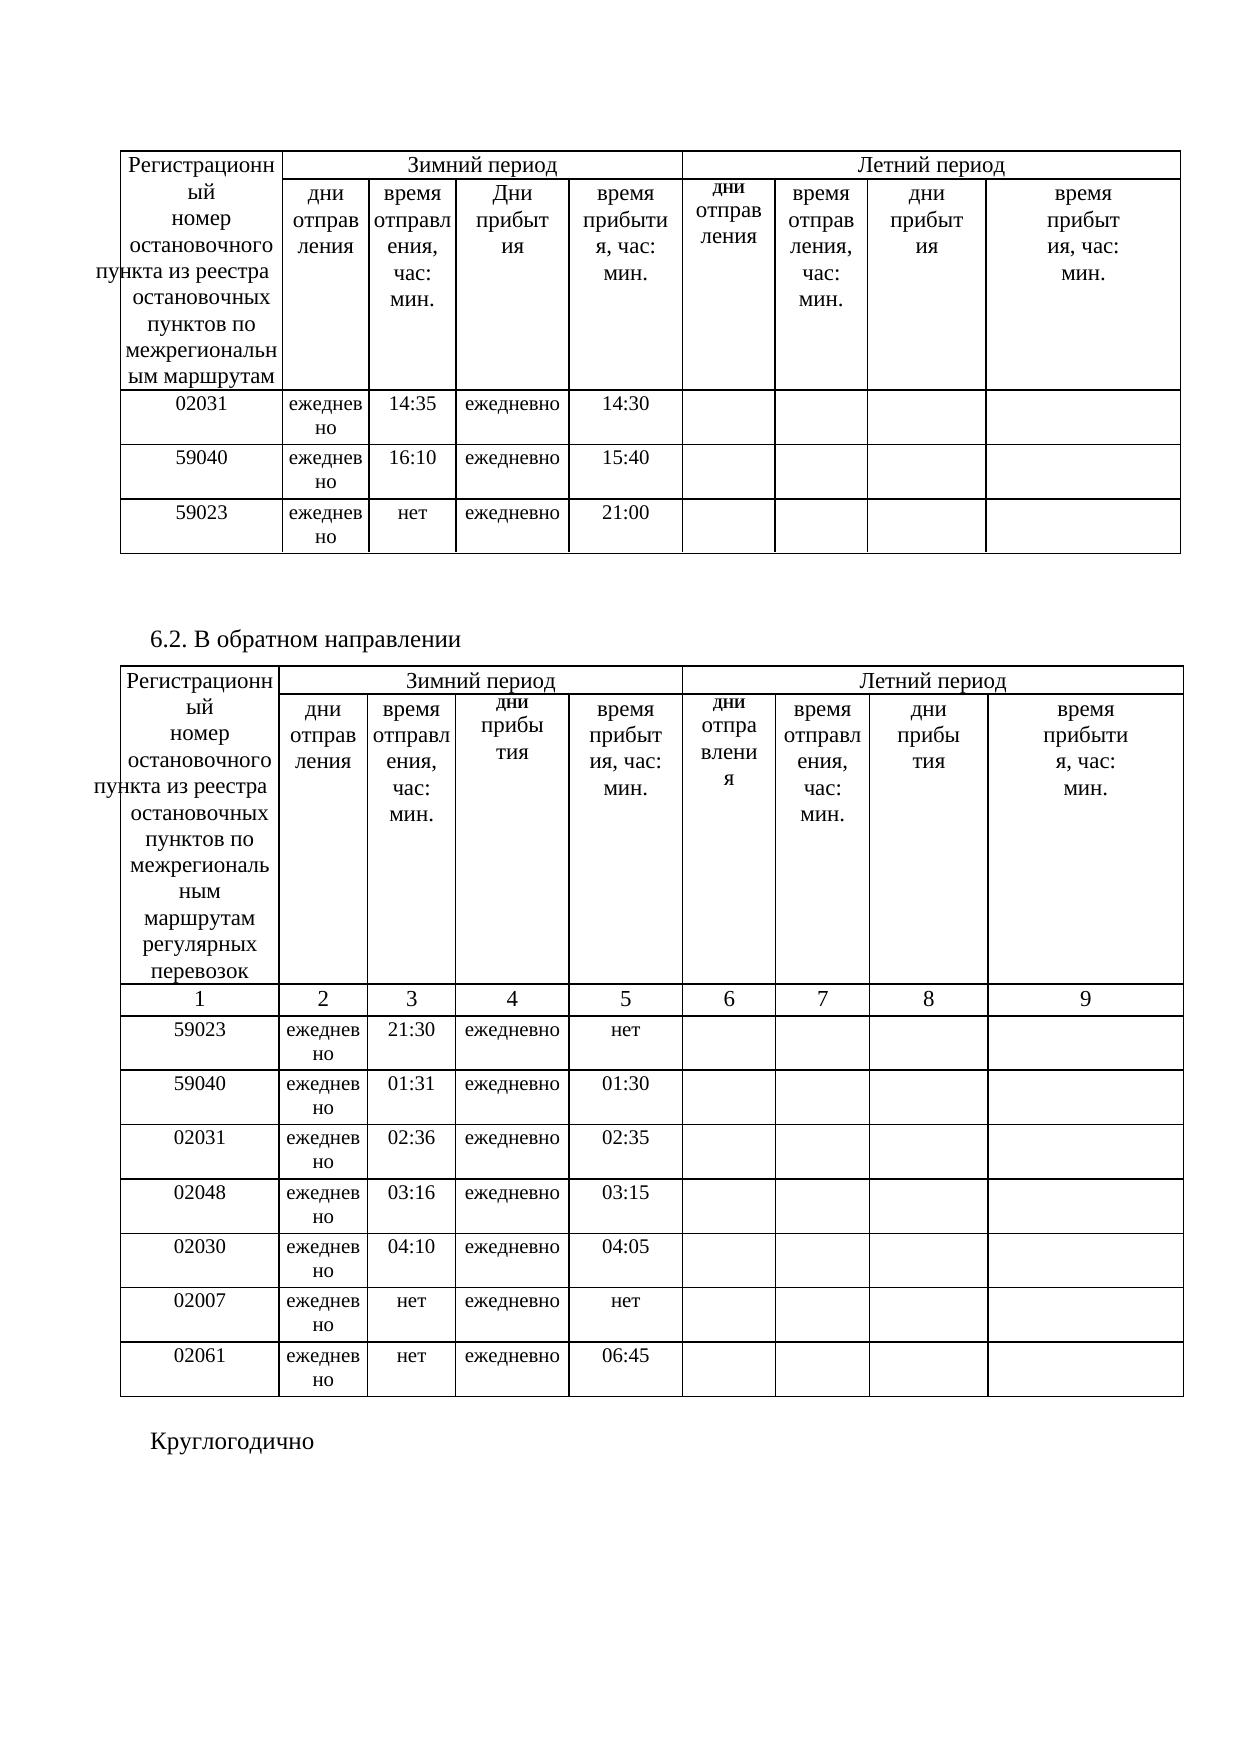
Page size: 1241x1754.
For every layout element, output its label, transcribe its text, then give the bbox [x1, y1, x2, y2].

table_cell ежедневно [280, 1071, 367, 1124]
table_cell [776, 500, 867, 552]
table_header Зимний период [280, 667, 682, 693]
table_cell [776, 391, 867, 444]
table_cell 16:10 [370, 445, 455, 498]
table_cell нет [570, 1017, 682, 1069]
table_cell 01:31 [368, 1071, 455, 1124]
table_cell 6 [683, 985, 775, 1015]
text Круглогодично [150, 1426, 1090, 1454]
table_cell Дни прибыт ия [457, 180, 568, 389]
table_cell [989, 1234, 1183, 1287]
table_cell [989, 1288, 1183, 1341]
table_cell [868, 391, 985, 444]
table_cell ДНИ отпра влени я [683, 695, 775, 983]
table_cell 4 [456, 985, 568, 1015]
table_cell время прибыт ия, час: мин. [987, 180, 1180, 389]
table_cell 5 [570, 985, 682, 1015]
table_cell [776, 1125, 869, 1178]
table_cell ежедневно [280, 1343, 367, 1396]
table_cell 04:10 [368, 1234, 455, 1287]
table_cell [870, 1343, 987, 1396]
table_cell ежедневно [456, 1180, 568, 1232]
table_cell 02048 [121, 1180, 278, 1232]
table_cell ежедневно [456, 1071, 568, 1124]
table_cell ежедневно [283, 445, 368, 498]
table_cell ежедневно [456, 1288, 568, 1341]
table_cell 02:36 [368, 1125, 455, 1178]
table_cell [870, 1180, 987, 1232]
table_cell 14:30 [570, 391, 682, 444]
table_cell дни прибы тия [870, 695, 987, 983]
table_cell ежедневно [283, 391, 368, 444]
table_cell 9 [989, 985, 1183, 1015]
table_cell 03:16 [368, 1180, 455, 1232]
table_cell [776, 1071, 869, 1124]
table_cell нет [368, 1343, 455, 1396]
table_cell 02031 [121, 1125, 278, 1178]
table_cell ежедневно [457, 391, 568, 444]
table_cell [987, 500, 1180, 552]
table_cell ежедневно [457, 445, 568, 498]
table_cell 3 [368, 985, 455, 1015]
table_cell ежедневно [456, 1125, 568, 1178]
table_cell [683, 1017, 775, 1069]
table_cell 21:00 [570, 500, 682, 552]
table_cell [989, 1125, 1183, 1178]
table_cell [776, 445, 867, 498]
table_cell [870, 1017, 987, 1069]
table_cell нет [368, 1288, 455, 1341]
table_cell 01:30 [570, 1071, 682, 1124]
table_cell 02031 [121, 391, 282, 444]
table_cell 02061 [121, 1343, 278, 1396]
table_cell ДНИ прибы тия [456, 695, 568, 983]
table_cell ежедневно [457, 500, 568, 552]
table_cell ежедневно [456, 1343, 568, 1396]
table_cell ежедневно [280, 1180, 367, 1232]
table_cell время прибыт ия, час: мин. [570, 695, 682, 983]
table_cell [987, 445, 1180, 498]
table_cell [683, 1071, 775, 1124]
table_cell 59023 [121, 1017, 278, 1069]
table_cell [870, 1125, 987, 1178]
table_cell [683, 1180, 775, 1232]
table_cell [683, 1288, 775, 1341]
table_cell ежедневно [456, 1234, 568, 1287]
table_cell 59040 [121, 1071, 278, 1124]
table_header Зимний период [283, 152, 682, 178]
table_cell ежедневно [280, 1125, 367, 1178]
table_cell 59023 [121, 500, 282, 552]
table_cell дни отправ ления [280, 695, 367, 983]
table_cell 03:15 [570, 1180, 682, 1232]
table_cell [868, 500, 985, 552]
table_cell [989, 1071, 1183, 1124]
table_cell время отправ ления, час: мин. [776, 180, 867, 389]
table_cell [683, 500, 774, 552]
table_cell время прибыти я, час: мин. [570, 180, 682, 389]
table_cell [870, 1234, 987, 1287]
table_cell нет [570, 1288, 682, 1341]
table_cell [683, 1343, 775, 1396]
table_cell [989, 1180, 1183, 1232]
table_cell 1 [121, 985, 278, 1015]
table_cell [776, 1288, 869, 1341]
table_cell [683, 1125, 775, 1178]
table_cell ежедневно [283, 500, 368, 552]
table_cell время прибыти я, час: мин. [989, 695, 1183, 983]
table_cell [989, 1017, 1183, 1069]
table_cell 2 [280, 985, 367, 1015]
table_cell 59040 [121, 445, 282, 498]
table_cell 14:35 [370, 391, 455, 444]
table_cell [776, 1017, 869, 1069]
table_cell время отправл ения, час: мин. [776, 695, 869, 983]
table_cell [683, 445, 774, 498]
table_cell [683, 1234, 775, 1287]
table_cell ежедневно [280, 1288, 367, 1341]
table_cell дни отправ ления [283, 180, 368, 389]
table_header Регистрационный номер остановочного пункта из реестра остановочных пунктов по межрегиональным маршрутам регулярных перевозок [121, 667, 278, 983]
table_cell дни прибыт ия [868, 180, 985, 389]
table_cell [987, 391, 1180, 444]
table_cell ДНИ отправ ления [683, 180, 774, 389]
table_cell 7 [776, 985, 869, 1015]
table_cell [776, 1234, 869, 1287]
table_cell 04:05 [570, 1234, 682, 1287]
table_cell 02007 [121, 1288, 278, 1341]
table_cell [683, 391, 774, 444]
table_cell ежедневно [280, 1017, 367, 1069]
table_cell 02030 [121, 1234, 278, 1287]
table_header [121, 152, 282, 389]
text 6.2. В обратном направлении [150, 624, 1090, 653]
table_cell ежедневно [456, 1017, 568, 1069]
table_cell нет [370, 500, 455, 552]
table_cell [776, 1180, 869, 1232]
table_cell 02:35 [570, 1125, 682, 1178]
table_cell [870, 1071, 987, 1124]
table_cell [868, 445, 985, 498]
table_header Летний период [683, 667, 1183, 693]
table_cell [870, 1288, 987, 1341]
table_cell 8 [870, 985, 987, 1015]
table_header Летний период [683, 152, 1180, 178]
table_cell 21:30 [368, 1017, 455, 1069]
table_cell [989, 1343, 1183, 1396]
table_cell 06:45 [570, 1343, 682, 1396]
table_cell ежедневно [280, 1234, 367, 1287]
table_cell время отправл ения, час: мин. [370, 180, 455, 389]
table_cell [776, 1343, 869, 1396]
table_cell 15:40 [570, 445, 682, 498]
table_cell время отправл ения, час: мин. [368, 695, 455, 983]
